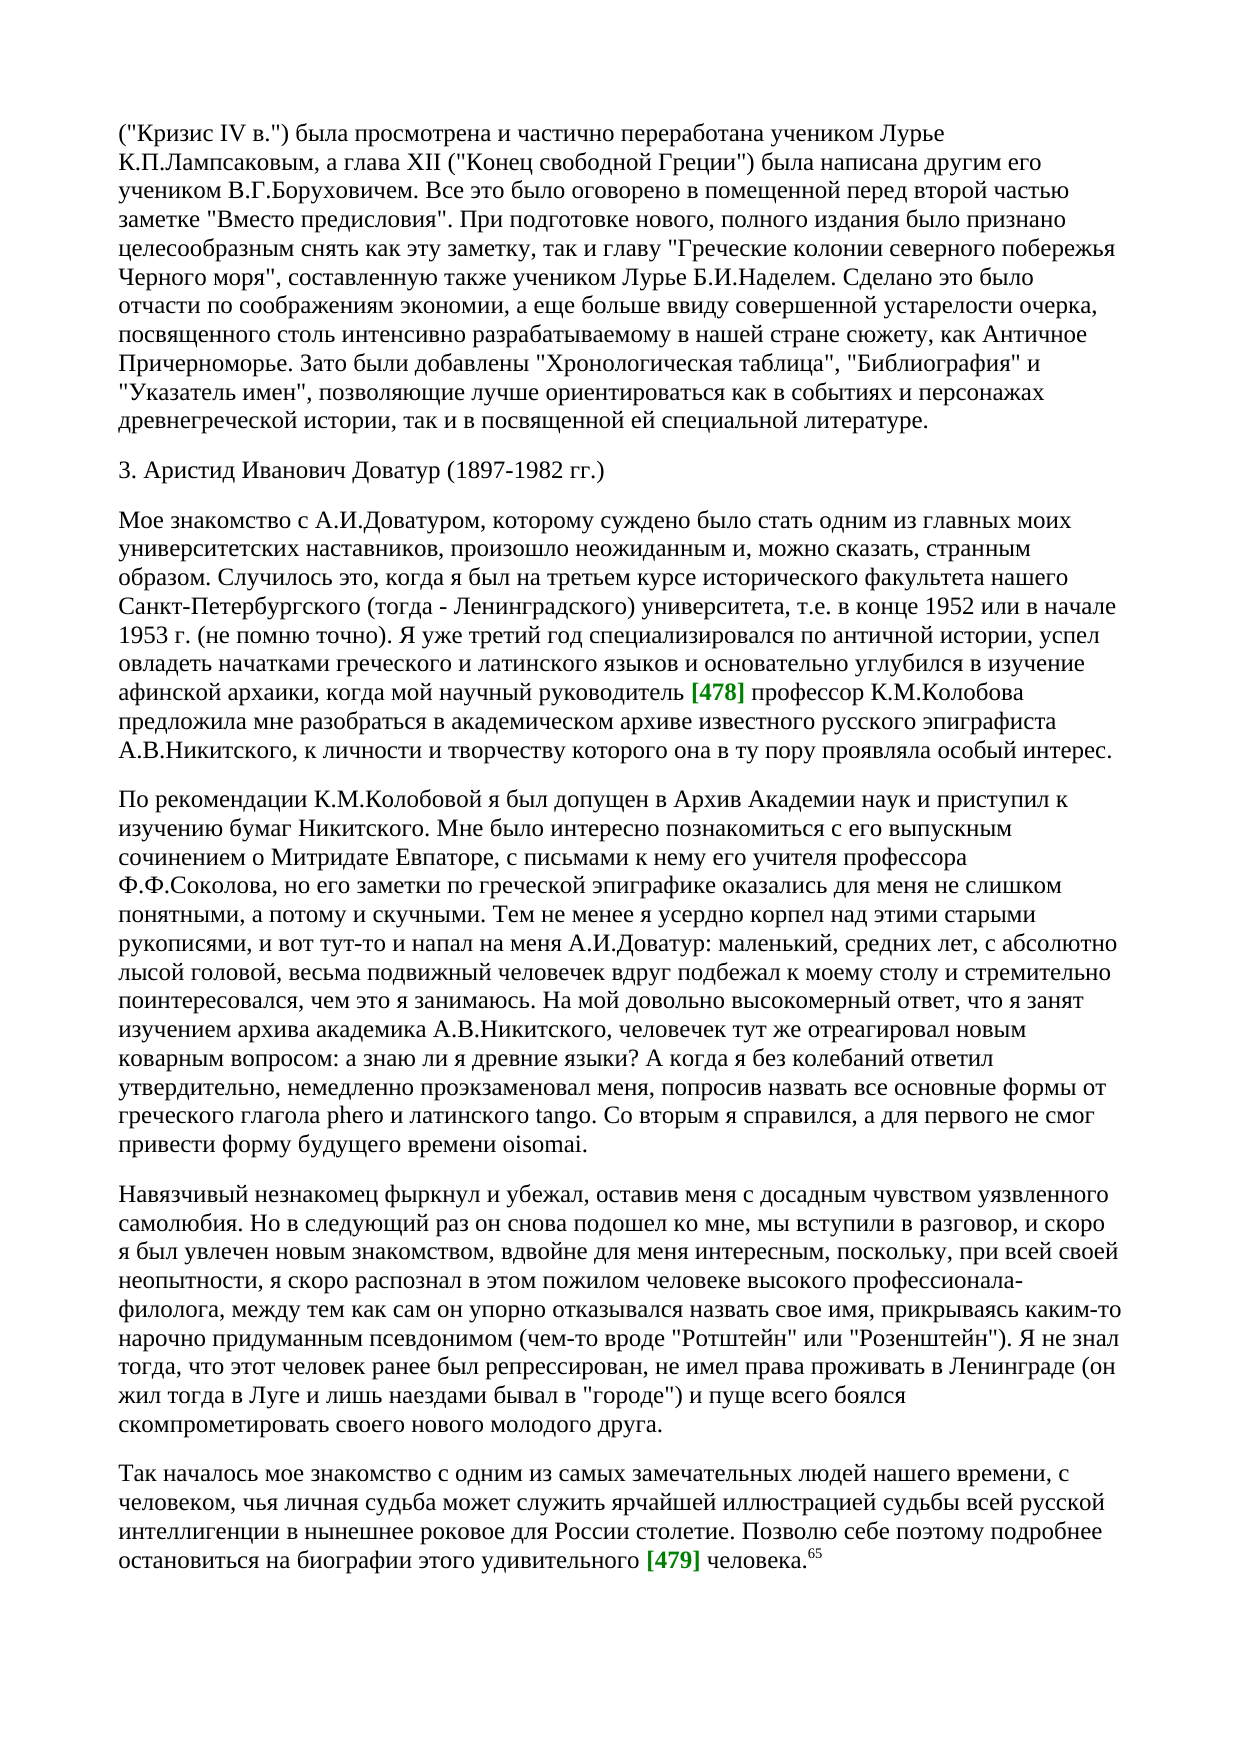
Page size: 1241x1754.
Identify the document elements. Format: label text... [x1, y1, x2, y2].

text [118, 118, 1122, 434]
text Навязчивый незнакомец фыркнул и убежал, оставив меня с досадным чувством уязвленного самолюбия. Но в следующий раз он снова подошел ко мне, мы вступили в разговор, и скоро я был увлечен новым знакомством, вдвойне для меня интересным, поскольку, при всей своей неопытности, я скоро распознал в этом пожилом человеке высокого профессионала-филолога, между тем как сам он упорно отказывался назвать свое имя, прикрываясь каким-то нарочно придуманным псевдонимом (чем-то вроде "Ротштейн" или "Розенштейн"). Я не знал тогда, что этот человек ранее был репрессирован, не имел права проживать в Ленинграде (он жил тогда в Луге и лишь наездами бывал в "городе") и пуще всего боялся скомпрометировать своего нового молодого друга. [118, 1179, 1122, 1438]
text Так началось мое знакомство с одним из самых замечательных людей нашего времени, с человеком, чья личная судьба может служить ярчайшей иллюстрацией судьбы всей русской интеллигенции в нынешнее роковое для России столетие. Позволю себе поэтому подробнее остановиться на биографии этого удивительного [479] человека.65 [118, 1458, 1122, 1573]
text 3. Аристид Иванович Доватур (1897-1982 гг.) [118, 455, 1122, 484]
text Мое знакомство с А.И.Доватуром, которому суждено было стать одним из главных моих университетских наставников, произошло неожиданным и, можно сказать, странным образом. Случилось это, когда я был на третьем курсе исторического факультета нашего Санкт-Петербургского (тогда - Ленинградского) университета, т.е. в конце 1952 или в начале 1953 г. (не помню точно). Я уже третий год специализировался по античной истории, успел овладеть начатками греческого и латинского языков и основательно углубился в изучение афинской архаики, когда мой научный руководитель [478] профессор К.М.Колобова предложила мне разобраться в академическом архиве известного русского эпиграфиста А.В.Никитского, к личности и творчеству которого она в ту пору проявляла особый интерес. [118, 505, 1122, 763]
text По рекомендации К.М.Колобовой я был допущен в Архив Академии наук и приступил к изучению бумаг Никитского. Мне было интересно познакомиться с его выпускным сочинением о Митридате Евпаторе, с письмами к нему его учителя профессора Ф.Ф.Соколова, но его заметки по греческой эпиграфике оказались для меня не слишком понятными, а потому и скучными. Тем не менее я усердно корпел над этими старыми рукописями, и вот тут-то и напал на меня А.И.Доватур: маленький, средних лет, с абсолютно лысой головой, весьма подвижный человечек вдруг подбежал к моему столу и стремительно поинтересовался, чем это я занимаюсь. На мой довольно высокомерный ответ, что я занят изучением архива академика А.В.Никитского, человечек тут же отреагировал новым коварным вопросом: а знаю ли я древние языки? А когда я без колебаний ответил утвердительно, немедленно проэкзаменовал меня, попросив назвать все основные формы от греческого глагола phero и латинского tango. Со вторым я справился, а для первого не смог привести форму будущего времени oisomai. [118, 784, 1122, 1158]
